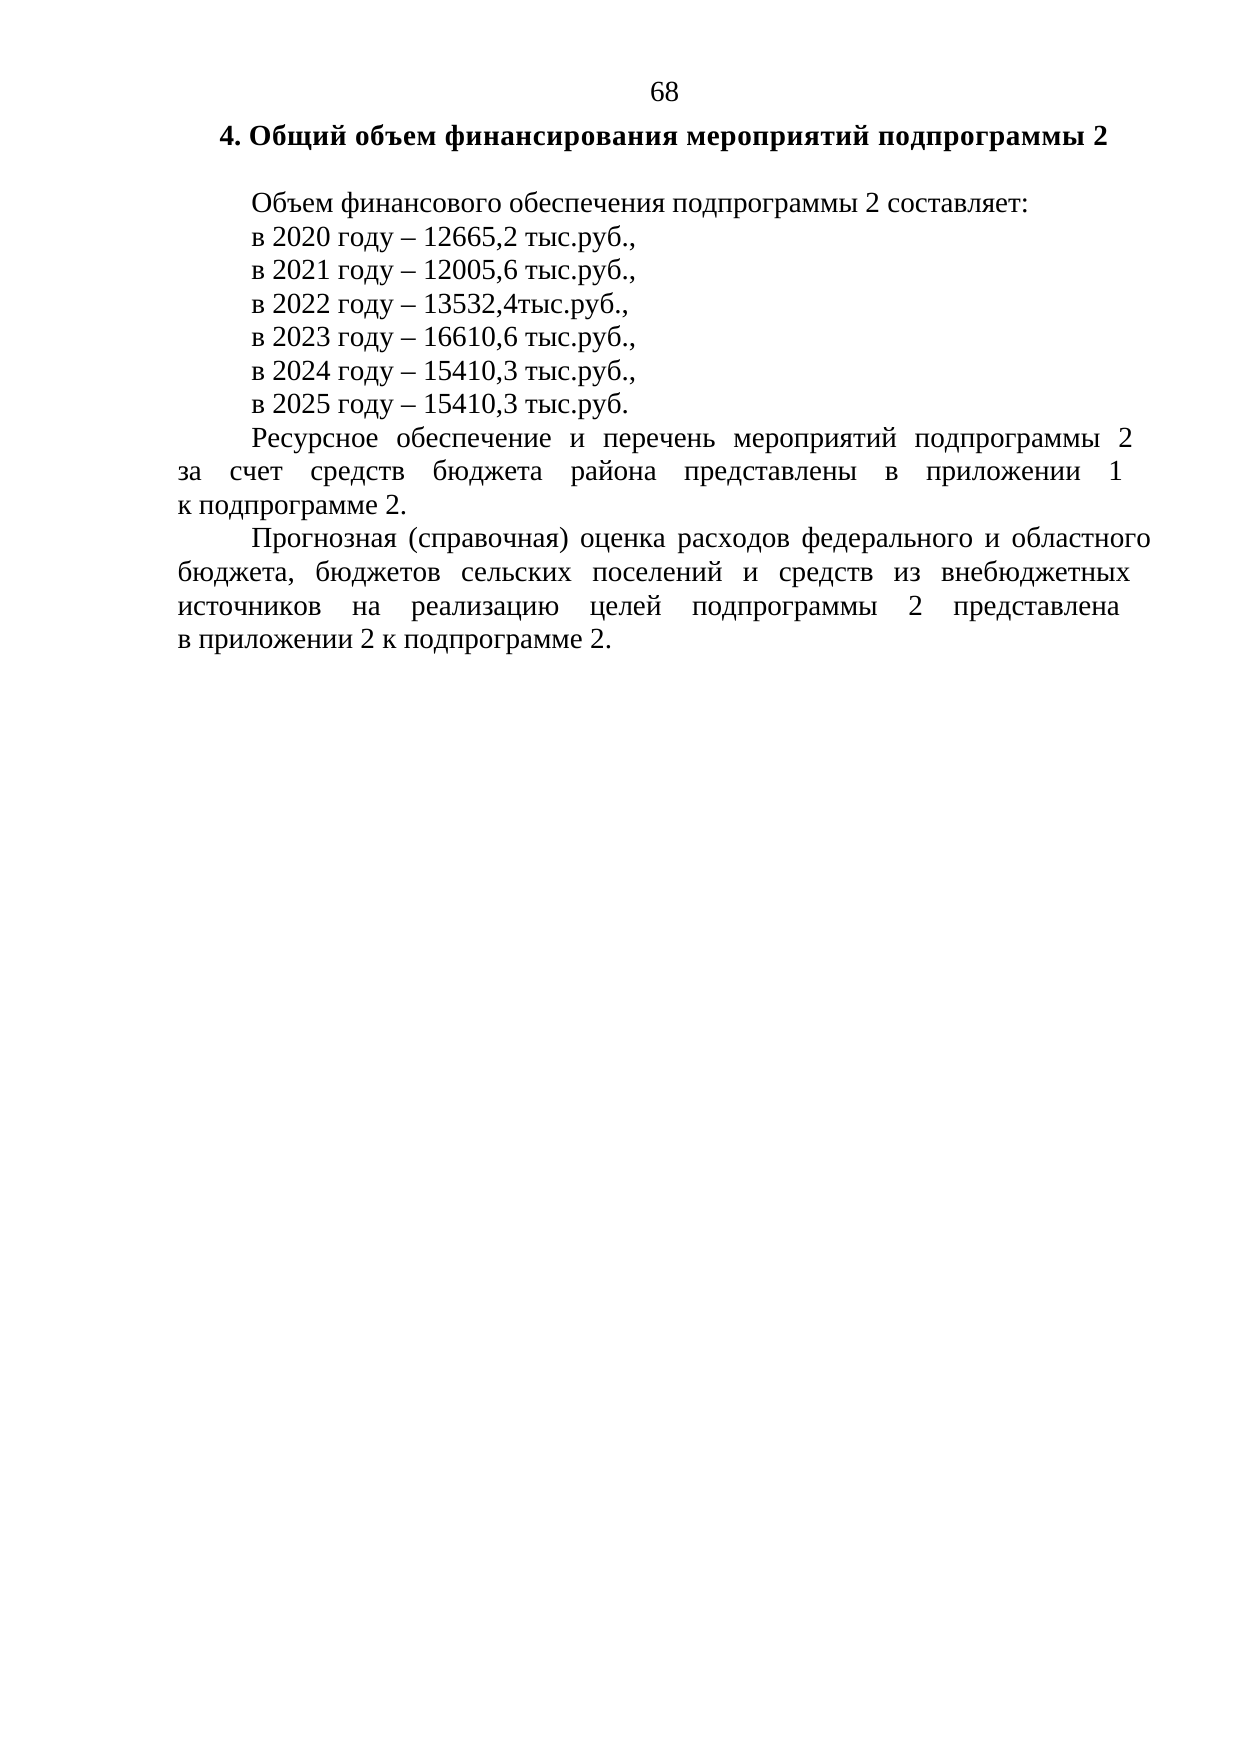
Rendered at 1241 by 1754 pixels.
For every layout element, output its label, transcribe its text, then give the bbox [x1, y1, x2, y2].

text в 2022 году – 13532,4тыс.руб., [177, 286, 1152, 319]
text Прогнозная (справочная) оценка расходов федерального и областного бюджета, бюджетов сельских поселений и средств из внебюджетных источников на реализацию целей подпрограммы 2 представлена в приложении 2 к подпрограмме 2. [177, 521, 1152, 655]
text в 2024 году – 15410,3 тыс.руб., [177, 353, 1152, 386]
text Ресурсное обеспечение и перечень мероприятий подпрограммы 2 за счет средств бюджета района представлены в приложении 1 к подпрограмме 2. [177, 420, 1152, 521]
text в 2023 году – 16610,6 тыс.руб., [177, 319, 1152, 353]
text в 2021 году – 12005,6 тыс.руб., [177, 252, 1152, 286]
text Объем финансового обеспечения подпрограммы 2 составляет: [177, 185, 1152, 219]
text 4. Общий объем финансирования мероприятий подпрограммы 2 [177, 118, 1152, 152]
text в 2025 году – 15410,3 тыс.руб. [177, 386, 1152, 420]
text в 2020 году – 12665,2 тыс.руб., [177, 219, 1152, 252]
